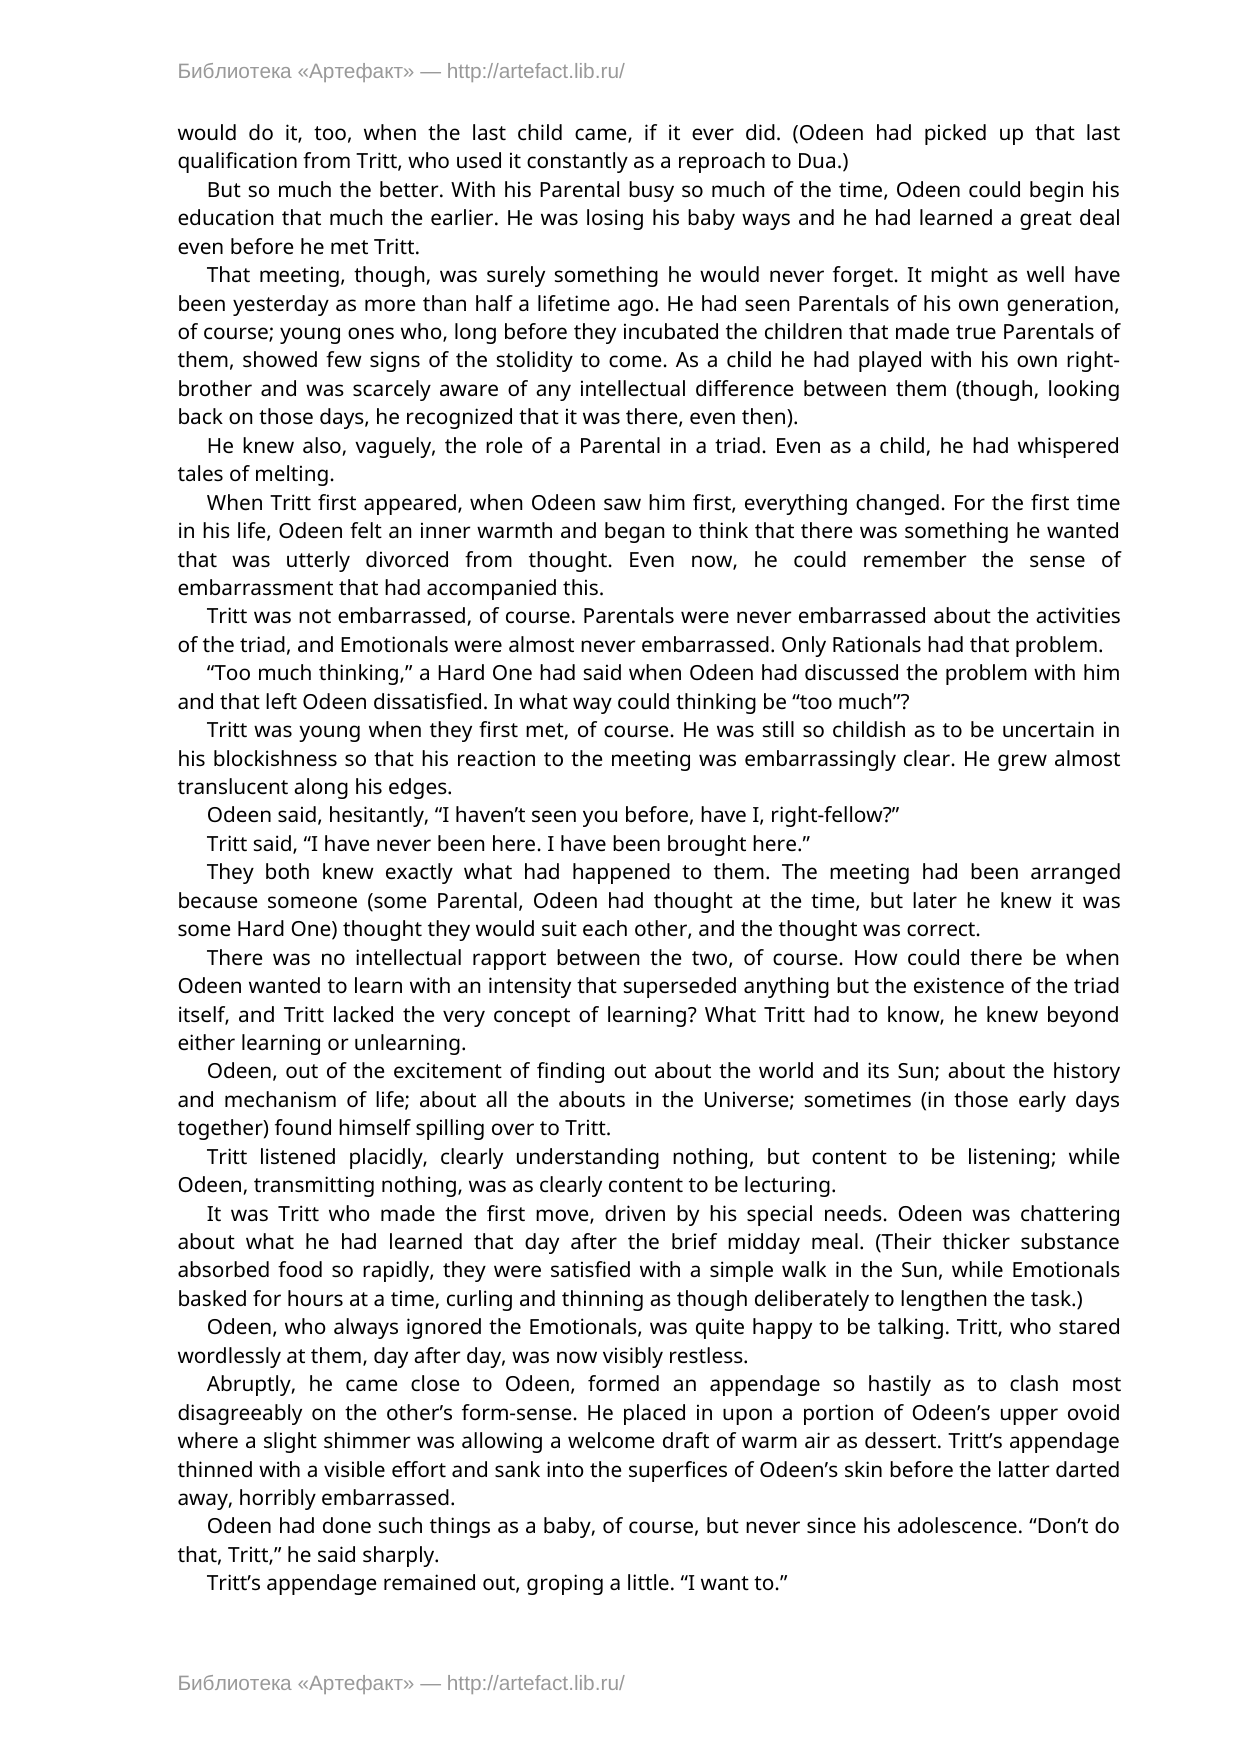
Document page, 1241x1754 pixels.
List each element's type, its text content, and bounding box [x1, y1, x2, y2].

text Tritt said, “I have never been here. I have been brought here.” [177, 829, 1122, 857]
text Tritt listened placidly, clearly understanding nothing, but content to be listening; while Odeen, transmitting nothing, was as clearly content to be lecturing. [177, 1142, 1122, 1199]
text They both knew exactly what had happened to them. The meeting had been arranged because someone (some Parental, Odeen had thought at the time, but later he knew it was some Hard One) thought they would suit each other, and the thought was correct. [177, 857, 1122, 943]
text There was no intellectual rapport between the two, of course. How could there be when Odeen wanted to learn with an intensity that superseded anything but the existence of the triad itself, and Tritt lacked the very concept of learning? What Tritt had to know, he knew beyond either learning or unlearning. [177, 943, 1122, 1057]
text Tritt’s appendage remained out, groping a little. “I want to.” [177, 1568, 1122, 1597]
text It was Tritt who made the first move, driven by his special needs. Odeen was chattering about what he had learned that day after the brief midday meal. (Their thicker substance absorbed food so rapidly, they were satisfied with a simple walk in the Sun, while Emotionals basked for hours at a time, curling and thinning as though deliberately to lengthen the task.) [177, 1199, 1122, 1312]
text Odeen said, hesitantly, “I haven’t seen you before, have I, right-fellow?” [177, 801, 1122, 829]
text That meeting, though, was surely something he would never forget. It might as well have been yesterday as more than half a lifetime ago. He had seen Parentals of his own generation, of course; young ones who, long before they incubated the children that made true Parentals of them, showed few signs of the stolidity to come. As a child he had played with his own right-brother and was scarcely aware of any intellectual difference between them (though, looking back on those days, he recognized that it was there, even then). [177, 260, 1122, 431]
text “Too much thinking,” a Hard One had said when Odeen had discussed the problem with him and that left Odeen dissatisfied. In what way could thinking be “too much”? [177, 658, 1122, 715]
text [177, 118, 1122, 175]
text Tritt was not embarrassed, of course. Parentals were never embarrassed about the activities of the triad, and Emotionals were almost never embarrassed. Only Rationals had that problem. [177, 602, 1122, 658]
text Odeen had done such things as a baby, of course, but never since his adolescence. “Don’t do that, Tritt,” he said sharply. [177, 1512, 1122, 1568]
text Tritt was young when they first met, of course. He was still so childish as to be uncertain in his blockishness so that his reaction to the meeting was embarrassingly clear. He grew almost translucent along his edges. [177, 715, 1122, 801]
text Odeen, out of the excitement of finding out about the world and its Sun; about the history and mechanism of life; about all the abouts in the Universe; sometimes (in those early days together) found himself spilling over to Tritt. [177, 1057, 1122, 1142]
text When Tritt first appeared, when Odeen saw him first, everything changed. For the first time in his life, Odeen felt an inner warmth and began to think that there was something he wanted that was utterly divorced from thought. Even now, he could remember the sense of embarrassment that had accompanied this. [177, 488, 1122, 602]
text Abruptly, he came close to Odeen, formed an appendage so hastily as to clash most disagreeably on the other’s form-sense. He placed in upon a portion of Odeen’s upper ovoid where a slight shimmer was allowing a welcome draft of warm air as dessert. Tritt’s appendage thinned with a visible effort and sank into the superfices of Odeen’s skin before the latter darted away, horribly embarrassed. [177, 1369, 1122, 1512]
text But so much the better. With his Parental busy so much of the time, Odeen could begin his education that much the earlier. He was losing his baby ways and he had learned a great deal even before he met Tritt. [177, 175, 1122, 260]
text He knew also, vaguely, the role of a Parental in a triad. Even as a child, he had whispered tales of melting. [177, 431, 1122, 488]
text Odeen, who always ignored the Emotionals, was quite happy to be talking. Tritt, who stared wordlessly at them, day after day, was now visibly restless. [177, 1312, 1122, 1369]
